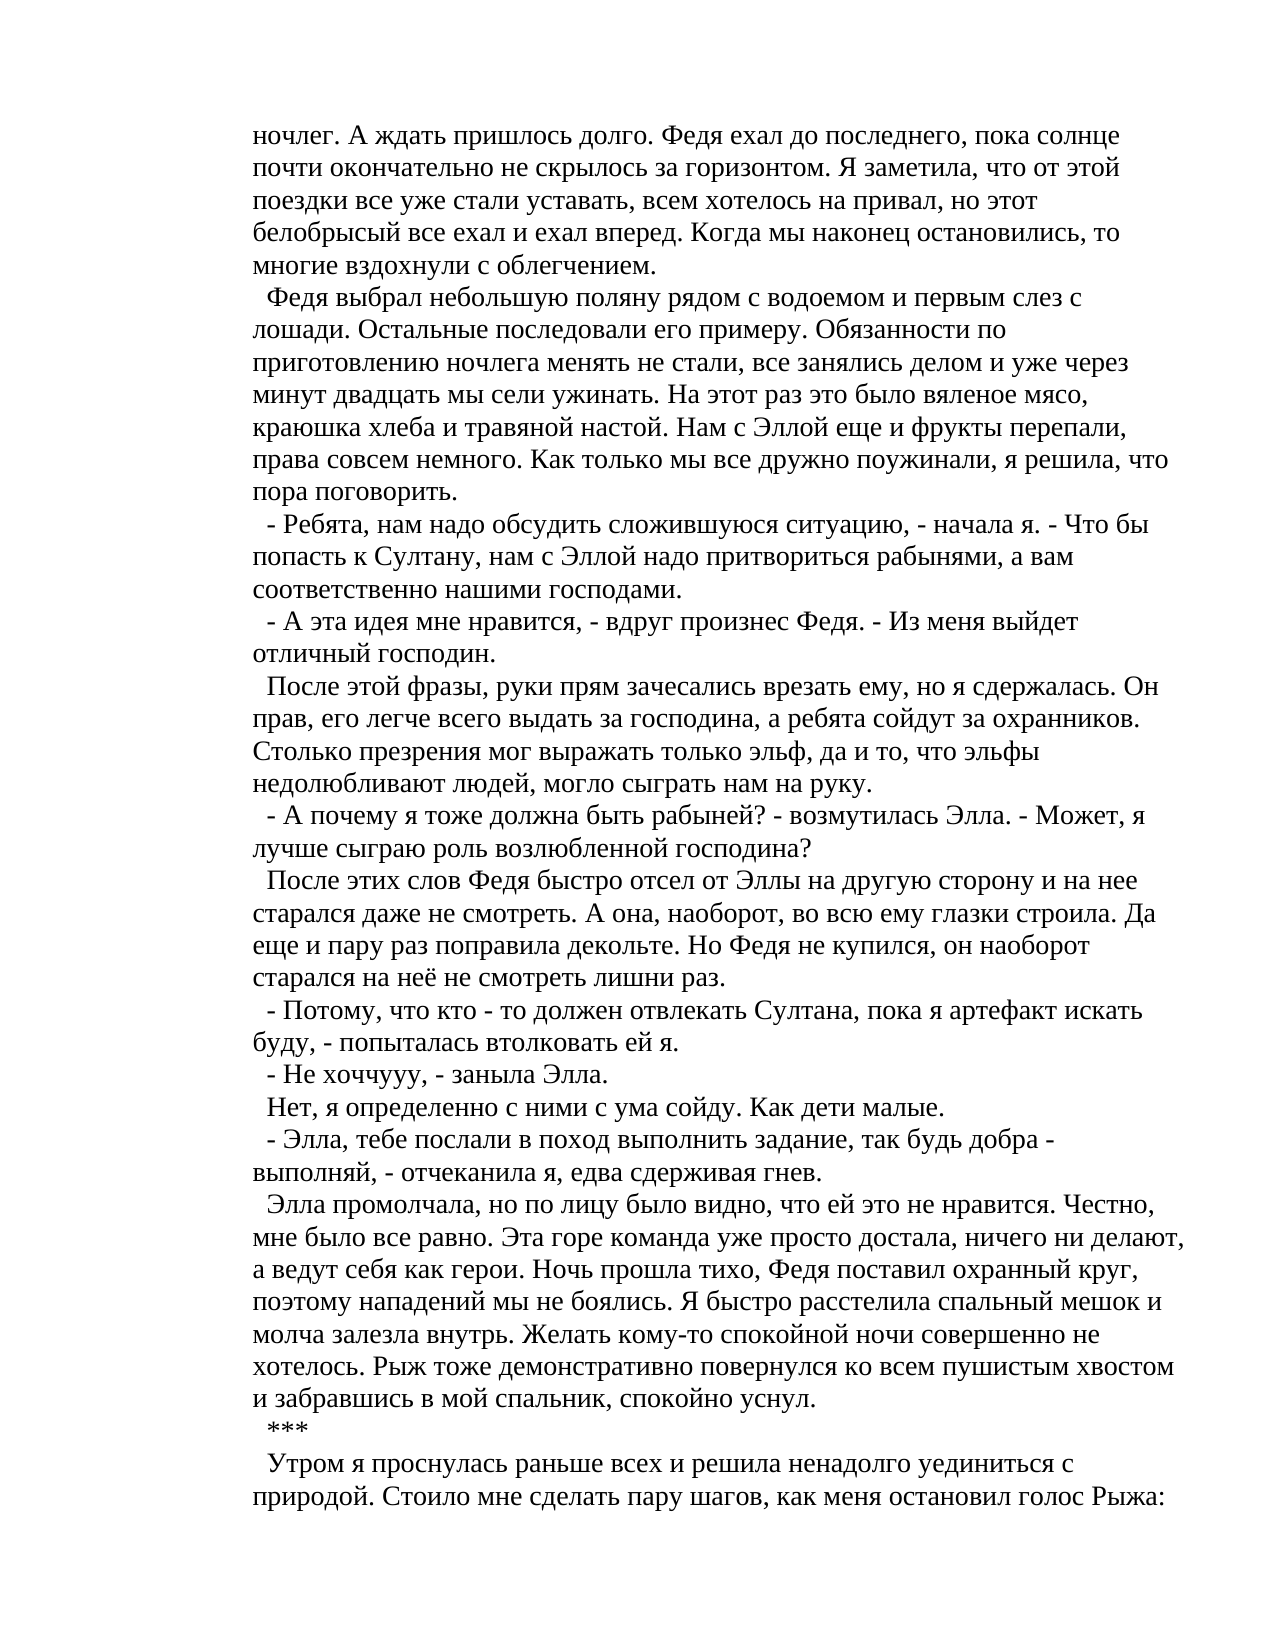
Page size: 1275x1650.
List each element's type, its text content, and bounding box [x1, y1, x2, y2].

text Нет, я определенно с ними с ума сойду. Как дети малые. [252, 1090, 1186, 1122]
text Федя выбрал небольшую поляну рядом с водоемом и первым слез с лошади. Остальные последовали его примеру. Обязанности по приготовлению ночлега менять не стали, все занялись делом и уже через минут двадцать мы сели ужинать. На этот раз это было вяленое мясо, краюшка хлеба и травяной настой. Нам с Эллой еще и фрукты перепали, права совсем немного. Как только мы все дружно поужинали, я решила, что пора поговорить. [252, 280, 1186, 507]
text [252, 118, 1186, 280]
text Утром я проснулась раньше всех и решила ненадолго уединиться с природой. Стоило мне сделать пару шагов, как меня остановил голос Рыжа: [252, 1446, 1186, 1511]
text - Элла, тебе послали в поход выполнить задание, так будь добра - выполняй, - отчеканила я, едва сдерживая гнев. [252, 1122, 1186, 1187]
text Элла промолчала, но по лицу было видно, что ей это не нравится. Честно, мне было все равно. Эта горе команда уже просто достала, ничего ни делают, а ведут себя как герои. Ночь прошла тихо, Федя поставил охранный круг, поэтому нападений мы не боялись. Я быстро расстелила спальный мешок и молча залезла внутрь. Желать кому-то спокойной ночи совершенно не хотелось. Рыж тоже демонстративно повернулся ко всем пушистым хвостом и забравшись в мой спальник, спокойно уснул. [252, 1187, 1186, 1414]
text - А почему я тоже должна быть рабыней? - возмутилась Элла. - Может, я лучше сыграю роль возлюбленной господина? [252, 798, 1186, 863]
text *** [252, 1414, 1186, 1446]
text - А эта идея мне нравится, - вдруг произнес Федя. - Из меня выйдет отличный господин. [252, 604, 1186, 669]
text - Ребята, нам надо обсудить сложившуюся ситуацию, - начала я. - Что бы попасть к Султану, нам с Эллой надо притвориться рабынями, а вам соответственно нашими господами. [252, 507, 1186, 604]
text - Не хоччууу, - заныла Элла. [252, 1058, 1186, 1090]
text После этой фразы, руки прям зачесались врезать ему, но я сдержалась. Он прав, его легче всего выдать за господина, а ребята сойдут за охранников. Столько презрения мог выражать только эльф, да и то, что эльфы недолюбливают людей, могло сыграть нам на руку. [252, 669, 1186, 798]
text После этих слов Федя быстро отсел от Эллы на другую сторону и на нее старался даже не смотреть. А она, наоборот, во всю ему глазки строила. Да еще и пару раз поправила декольте. Но Федя не купился, он наоборот старался на неё не смотреть лишни раз. [252, 863, 1186, 993]
text - Потому, что кто - то должен отвлекать Султана, пока я артефакт искать буду, - попыталась втолковать ей я. [252, 993, 1186, 1058]
